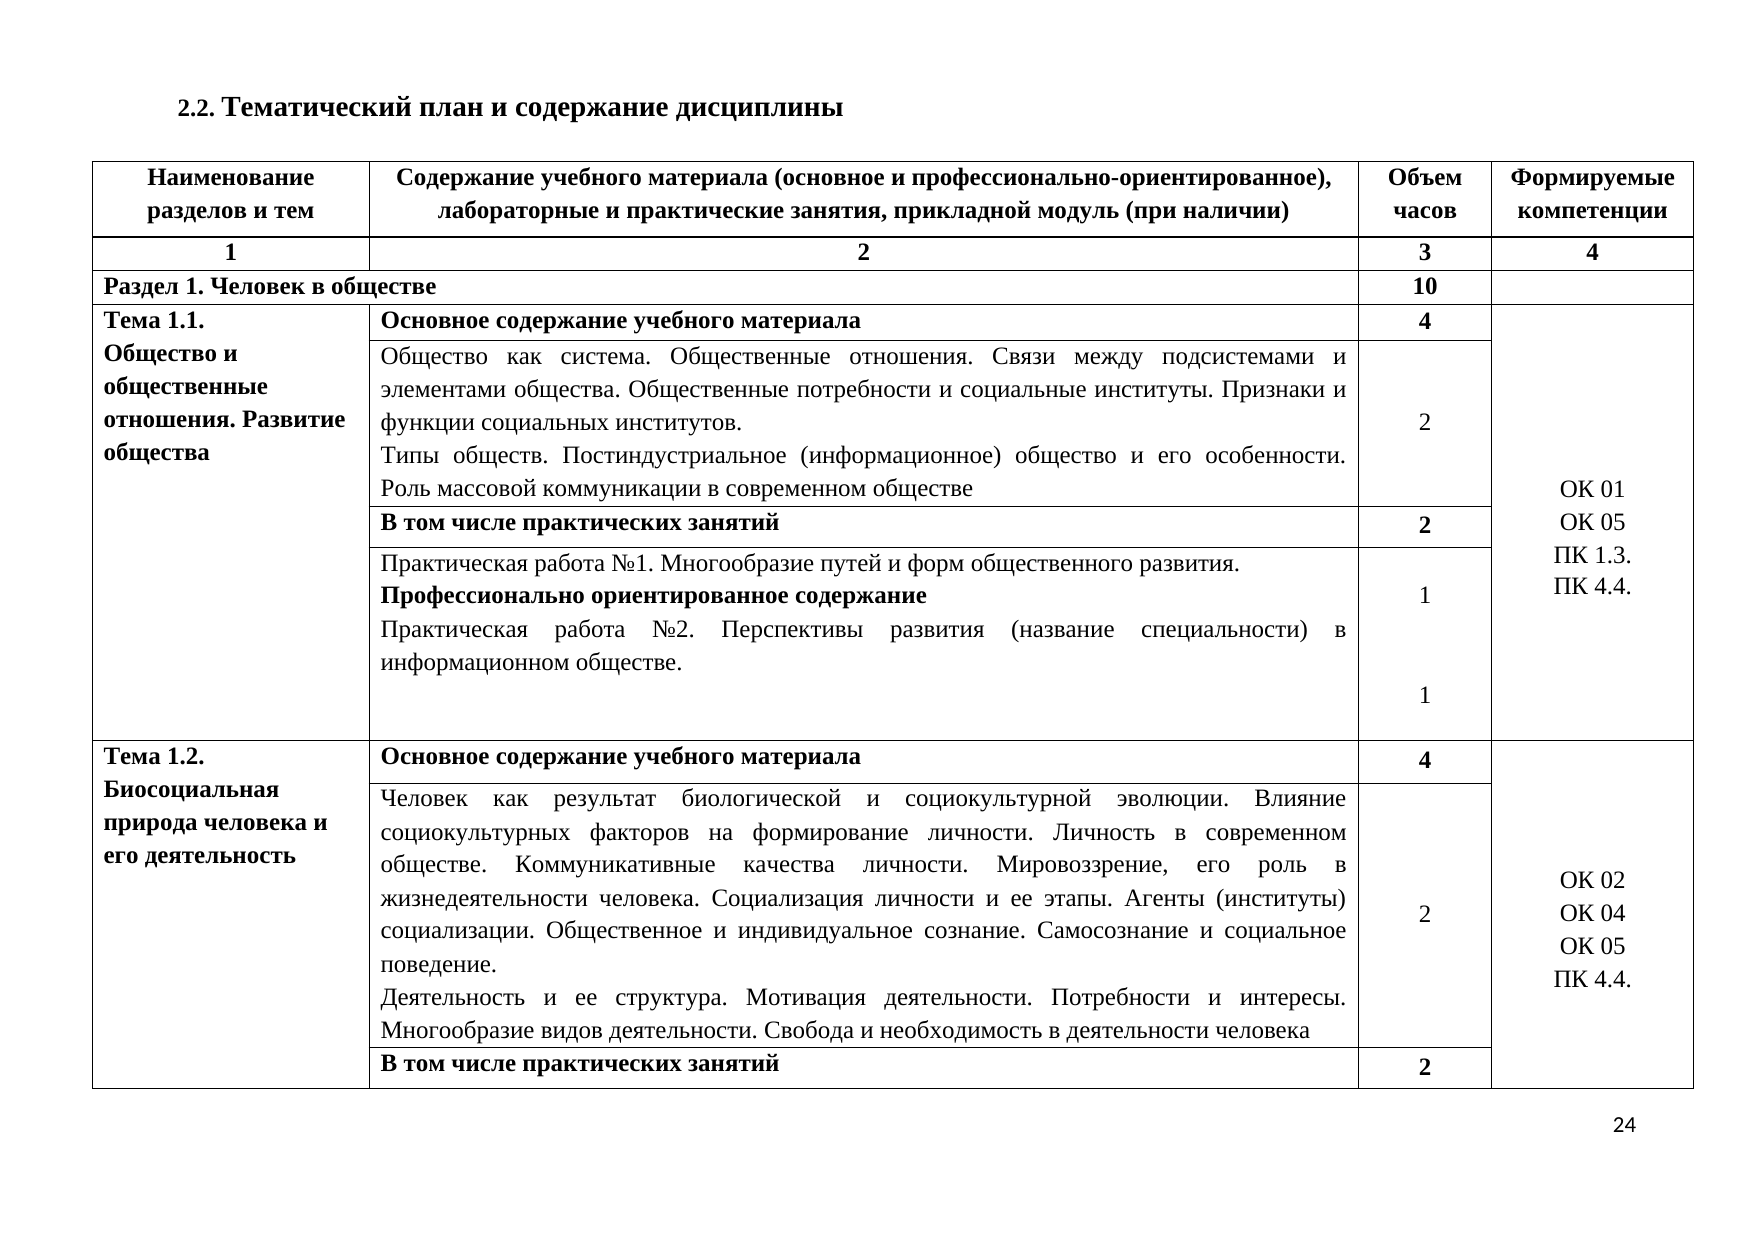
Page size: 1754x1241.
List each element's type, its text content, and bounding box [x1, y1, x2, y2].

table_cell ОК 02 ОК 04 ОК 05 ПК 4.4. [1492, 741, 1693, 1088]
table_cell Общество как система. Общественные отношения. Связи между подсистемами и элементами общества. Общественные потребности и социальные институты. Признаки и функции социальных институтов. Типы обществ. Постиндустриальное (информационное) общество и его особенности. Роль массовой коммуникации в современном обществе [370, 341, 1358, 506]
table_header Содержание учебного материала (основное и профессионально-ориентированное), лабораторные и практические занятия, прикладной модуль (при наличии) [370, 162, 1358, 236]
table_cell 2 [1359, 507, 1491, 547]
table_header Объем часов [1359, 162, 1491, 236]
table_cell Основное содержание учебного материала [370, 741, 1358, 782]
table_cell 2 [1359, 1048, 1491, 1088]
table_cell Практическая работа №1. Многообразие путей и форм общественного развития. Профессионально ориентированное содержание Практическая работа №2. Перспективы развития (название специальности) в информационном обществе. [370, 548, 1358, 740]
table_cell 4 [1492, 238, 1693, 270]
table_cell 4 [1359, 305, 1491, 340]
table_cell 2 [1359, 784, 1491, 1047]
table_cell В том числе практических занятий [370, 507, 1358, 547]
table_cell 10 [1359, 271, 1491, 304]
table_cell 3 [1359, 238, 1491, 270]
table_cell 1 1 [1359, 548, 1491, 740]
table_cell Человек как результат биологической и социокультурной эволюции. Влияние социокультурных факторов на формирование личности. Личность в современном обществе. Коммуникативные качества личности. Мировоззрение, его роль в жизнедеятельности человека. Социализация личности и ее этапы. Агенты (институты) социализации. Общественное и индивидуальное сознание. Самосознание и социальное поведение. Деятельность и ее структура. Мотивация деятельности. Потребности и интересы. Многообразие видов деятельности. Свобода и необходимость в деятельности человека [370, 784, 1358, 1047]
table_cell [1492, 271, 1693, 304]
table_cell В том числе практических занятий [370, 1048, 1358, 1088]
table_cell Основное содержание учебного материала [370, 305, 1358, 340]
table_cell ОК 01 ОК 05 ПК 1.3. ПК 4.4. [1492, 305, 1693, 740]
table_cell 1 [93, 238, 369, 270]
table_cell 4 [1359, 741, 1491, 782]
table_cell Раздел 1. Человек в обществе [93, 271, 1358, 304]
text 2.2. Тематический план и содержание дисциплины [103, 89, 1636, 122]
table_cell 2 [370, 238, 1358, 270]
table_cell Тема 1.1. Общество и общественные отношения. Развитие общества [93, 305, 369, 740]
table_cell 2 [1359, 341, 1491, 506]
table_header Формируемые компетенции [1492, 162, 1693, 236]
table_cell Тема 1.2. Биосоциальная природа человека и его деятельность [93, 741, 369, 1088]
table_header Наименование разделов и тем [93, 162, 369, 236]
